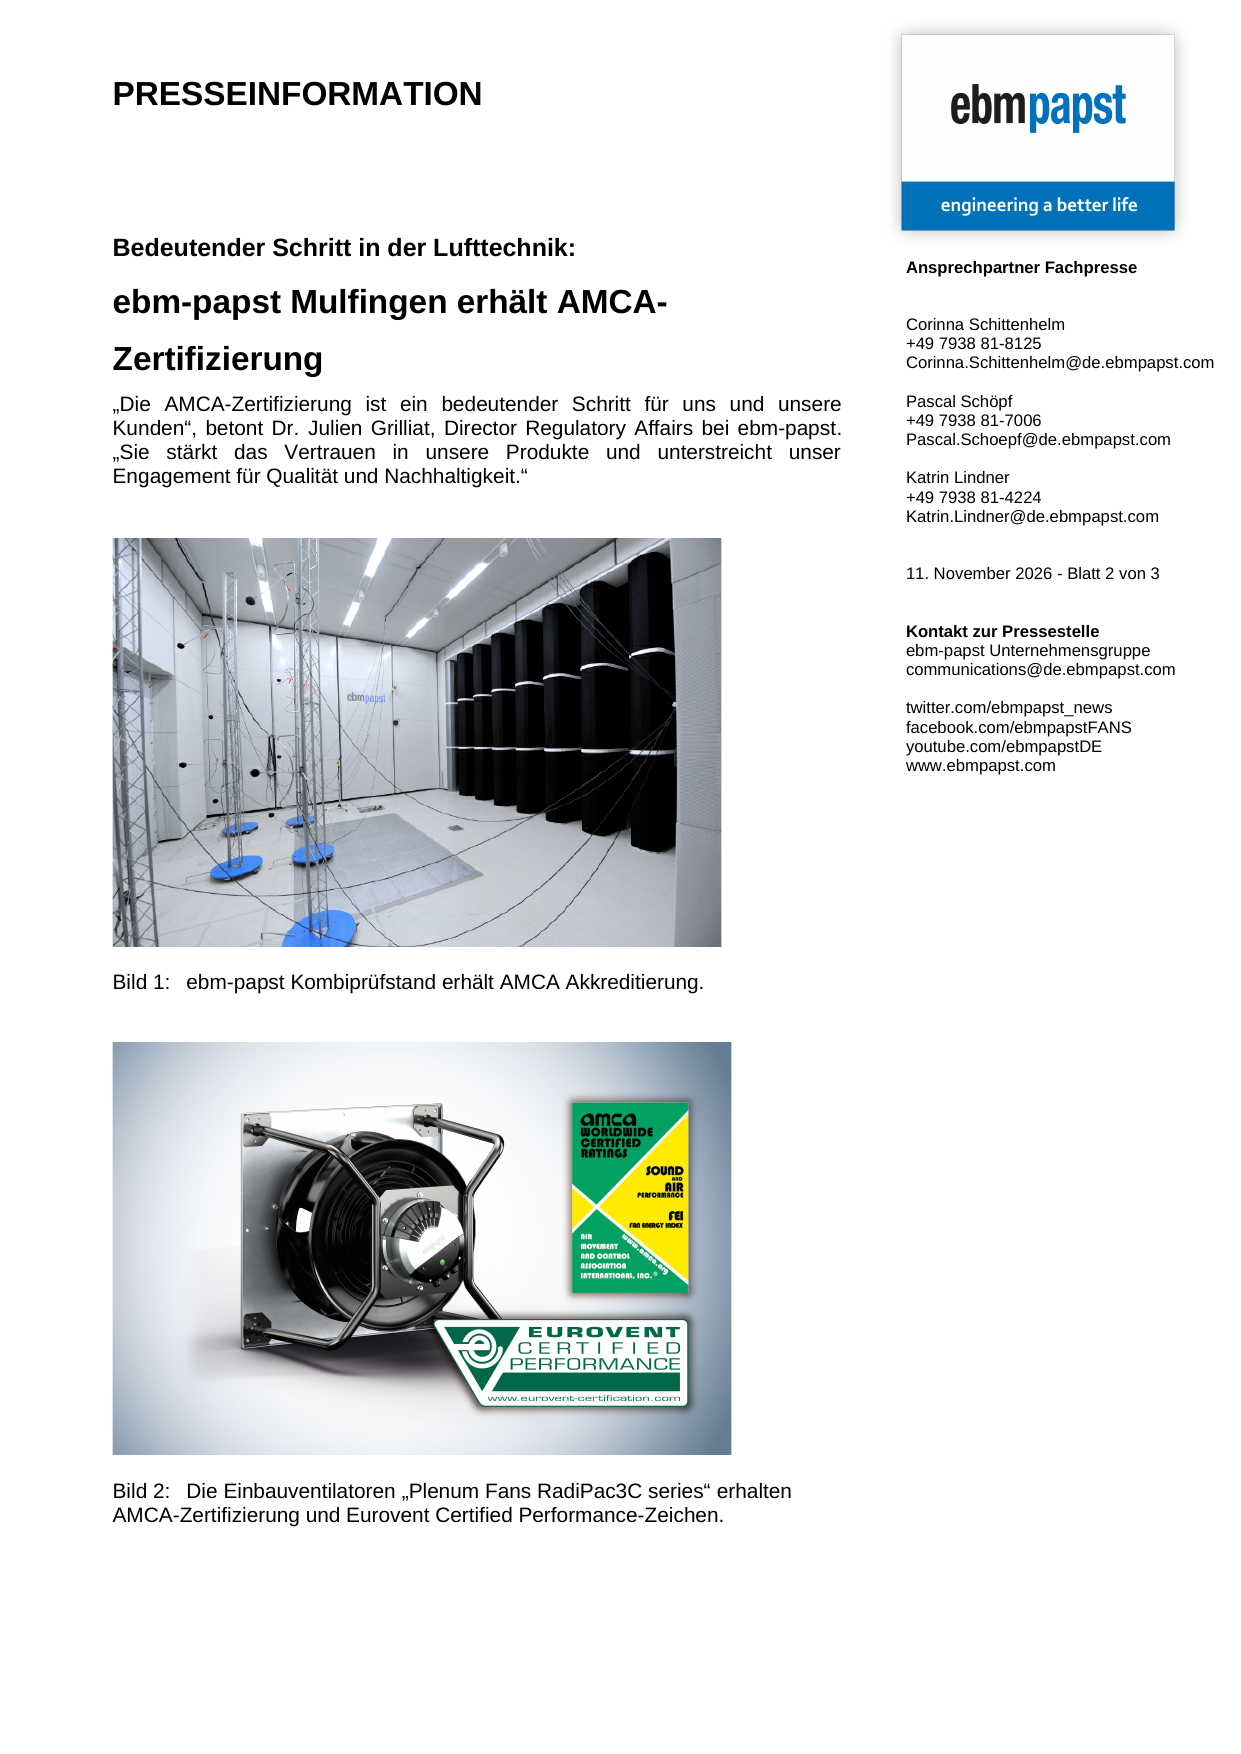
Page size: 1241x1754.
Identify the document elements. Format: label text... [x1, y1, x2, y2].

picture [882, 15, 1194, 250]
text Bild 2: Die Einbauventilatoren „Plenum Fans RadiPac3C series“ erhalten AMCA-Zertifizierung und Eurovent Certified Performance-Zeichen. [112, 1478, 842, 1526]
picture [112, 1042, 732, 1455]
text Bild 1: ebm-papst Kombiprüfstand erhält AMCA Akkreditierung. [112, 970, 842, 994]
text „Die AMCA-Zertifizierung ist ein bedeutender Schritt für uns und unsere Kunden“, betont Dr. Julien Grilliat, Director Regulatory Affairs bei ebm-papst. „Sie stärkt das Vertrauen in unsere Produkte und unterstreicht unser Engagement für Qualität und Nachhaltigkeit.“ [112, 392, 842, 488]
picture [112, 538, 722, 947]
